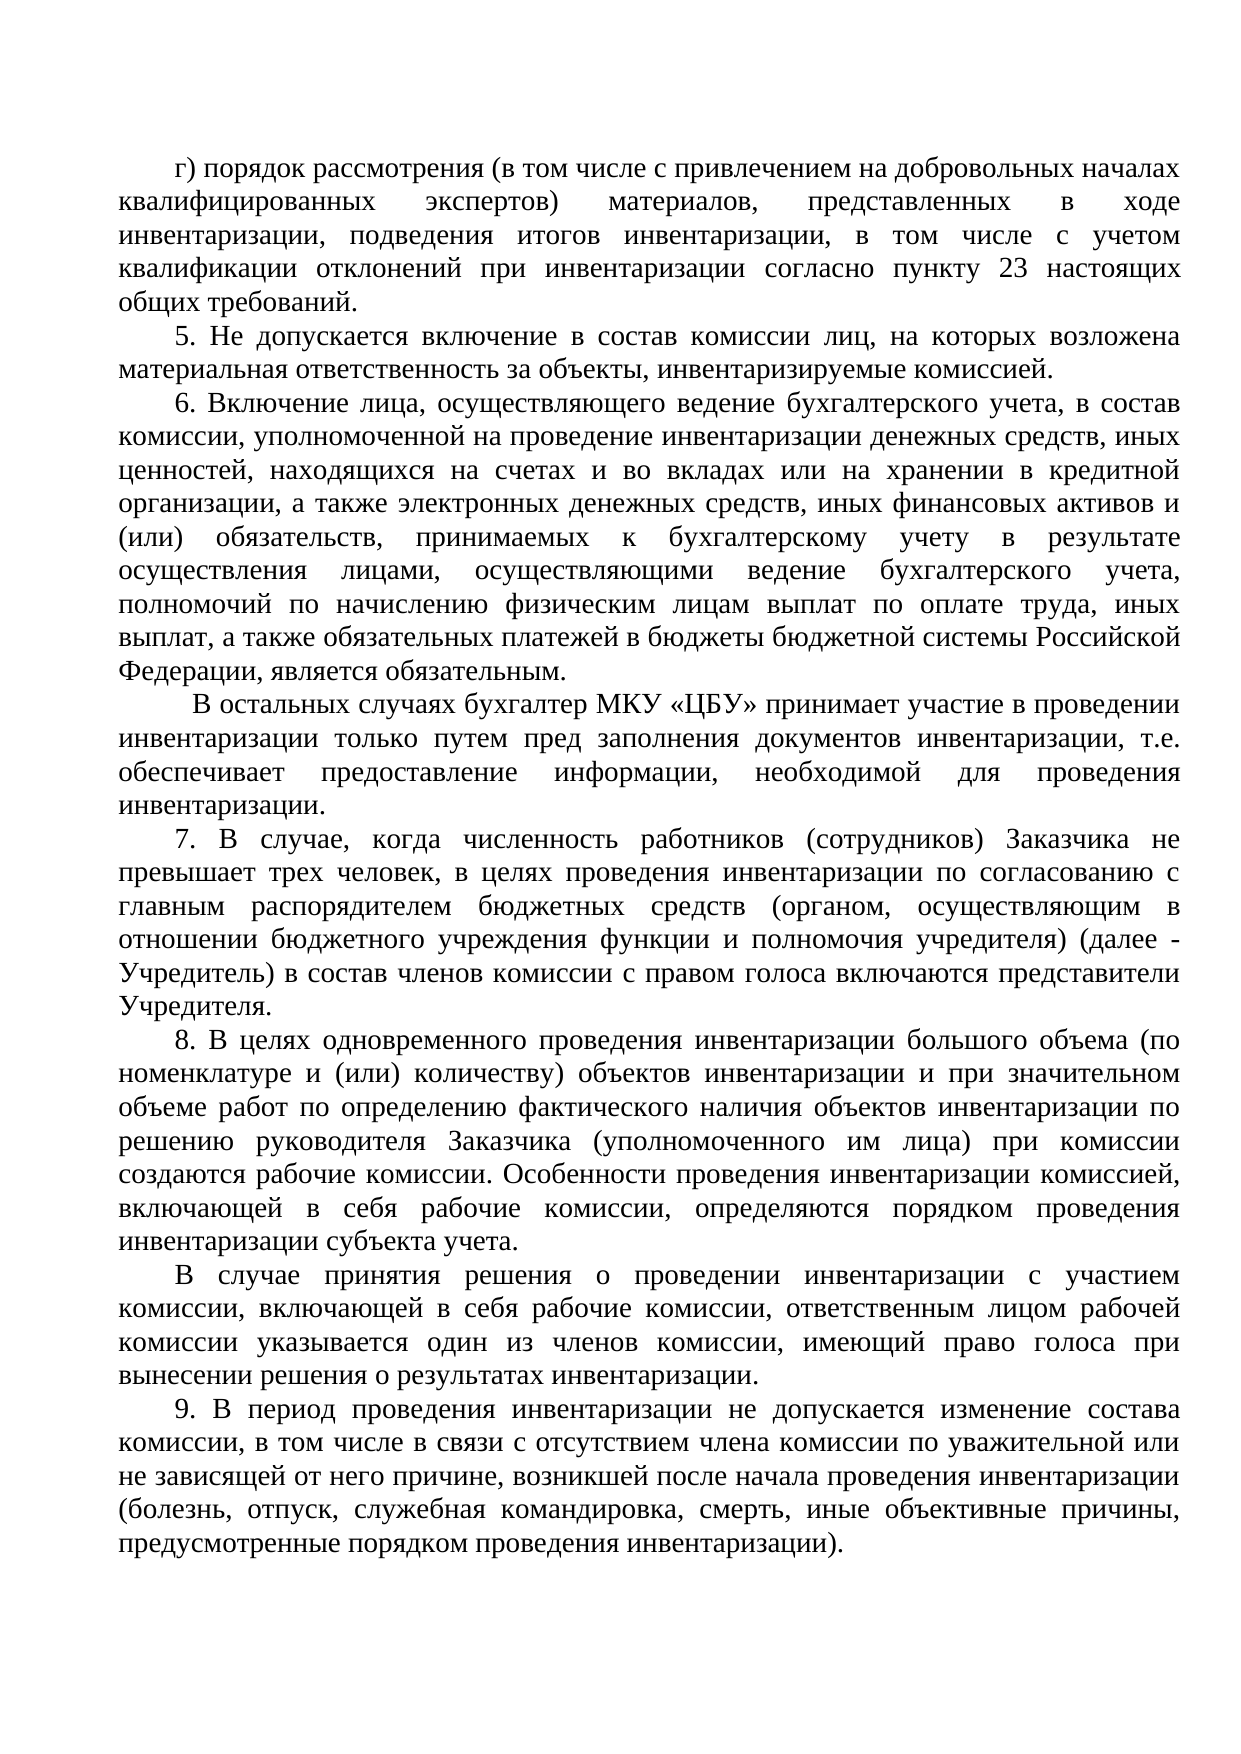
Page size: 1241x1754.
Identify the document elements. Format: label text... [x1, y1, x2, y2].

text В остальных случаях бухгалтер МКУ «ЦБУ» принимает участие в проведении инвентаризации только путем пред заполнения документов инвентаризации, т.е. обеспечивает предоставление информации, необходимой для проведения инвентаризации. [118, 687, 1181, 821]
text г) порядок рассмотрения (в том числе с привлечением на добровольных началах квалифицированных экспертов) материалов, представленных в ходе инвентаризации, подведения итогов инвентаризации, в том числе с учетом квалификации отклонений при инвентаризации согласно пункту 23 настоящих общих требований. [118, 150, 1181, 318]
text 5. Не допускается включение в состав комиссии лиц, на которых возложена материальная ответственность за объекты, инвентаризируемые комиссией. [118, 318, 1181, 385]
text 8. В целях одновременного проведения инвентаризации большого объема (по номенклатуре и (или) количеству) объектов инвентаризации и при значительном объеме работ по определению фактического наличия объектов инвентаризации по решению руководителя Заказчика (уполномоченного им лица) при комиссии создаются рабочие комиссии. Особенности проведения инвентаризации комиссией, включающей в себя рабочие комиссии, определяются порядком проведения инвентаризации субъекта учета. [118, 1022, 1181, 1257]
text 7. В случае, когда численность работников (сотрудников) Заказчика не превышает трех человек, в целях проведения инвентаризации по согласованию с главным распорядителем бюджетных средств (органом, осуществляющим в отношении бюджетного учреждения функции и полномочия учредителя) (далее - Учредитель) в состав членов комиссии с правом голоса включаются представители Учредителя. [118, 821, 1181, 1022]
text 9. В период проведения инвентаризации не допускается изменение состава комиссии, в том числе в связи с отсутствием члена комиссии по уважительной или не зависящей от него причине, возникшей после начала проведения инвентаризации (болезнь, отпуск, служебная командировка, смерть, иные объективные причины, предусмотренные порядком проведения инвентаризации). [118, 1391, 1181, 1559]
text 6. Включение лица, осуществляющего ведение бухгалтерского учета, в состав комиссии, уполномоченной на проведение инвентаризации денежных средств, иных ценностей, находящихся на счетах и во вкладах или на хранении в кредитной организации, а также электронных денежных средств, иных финансовых активов и (или) обязательств, принимаемых к бухгалтерскому учету в результате осуществления лицами, осуществляющими ведение бухгалтерского учета, полномочий по начислению физическим лицам выплат по оплате труда, иных выплат, а также обязательных платежей в бюджеты бюджетной системы Российской Федерации, является обязательным. [118, 385, 1181, 687]
text В случае принятия решения о проведении инвентаризации с участием комиссии, включающей в себя рабочие комиссии, ответственным лицом рабочей комиссии указывается один из членов комиссии, имеющий право голоса при вынесении решения о результатах инвентаризации. [118, 1257, 1181, 1391]
